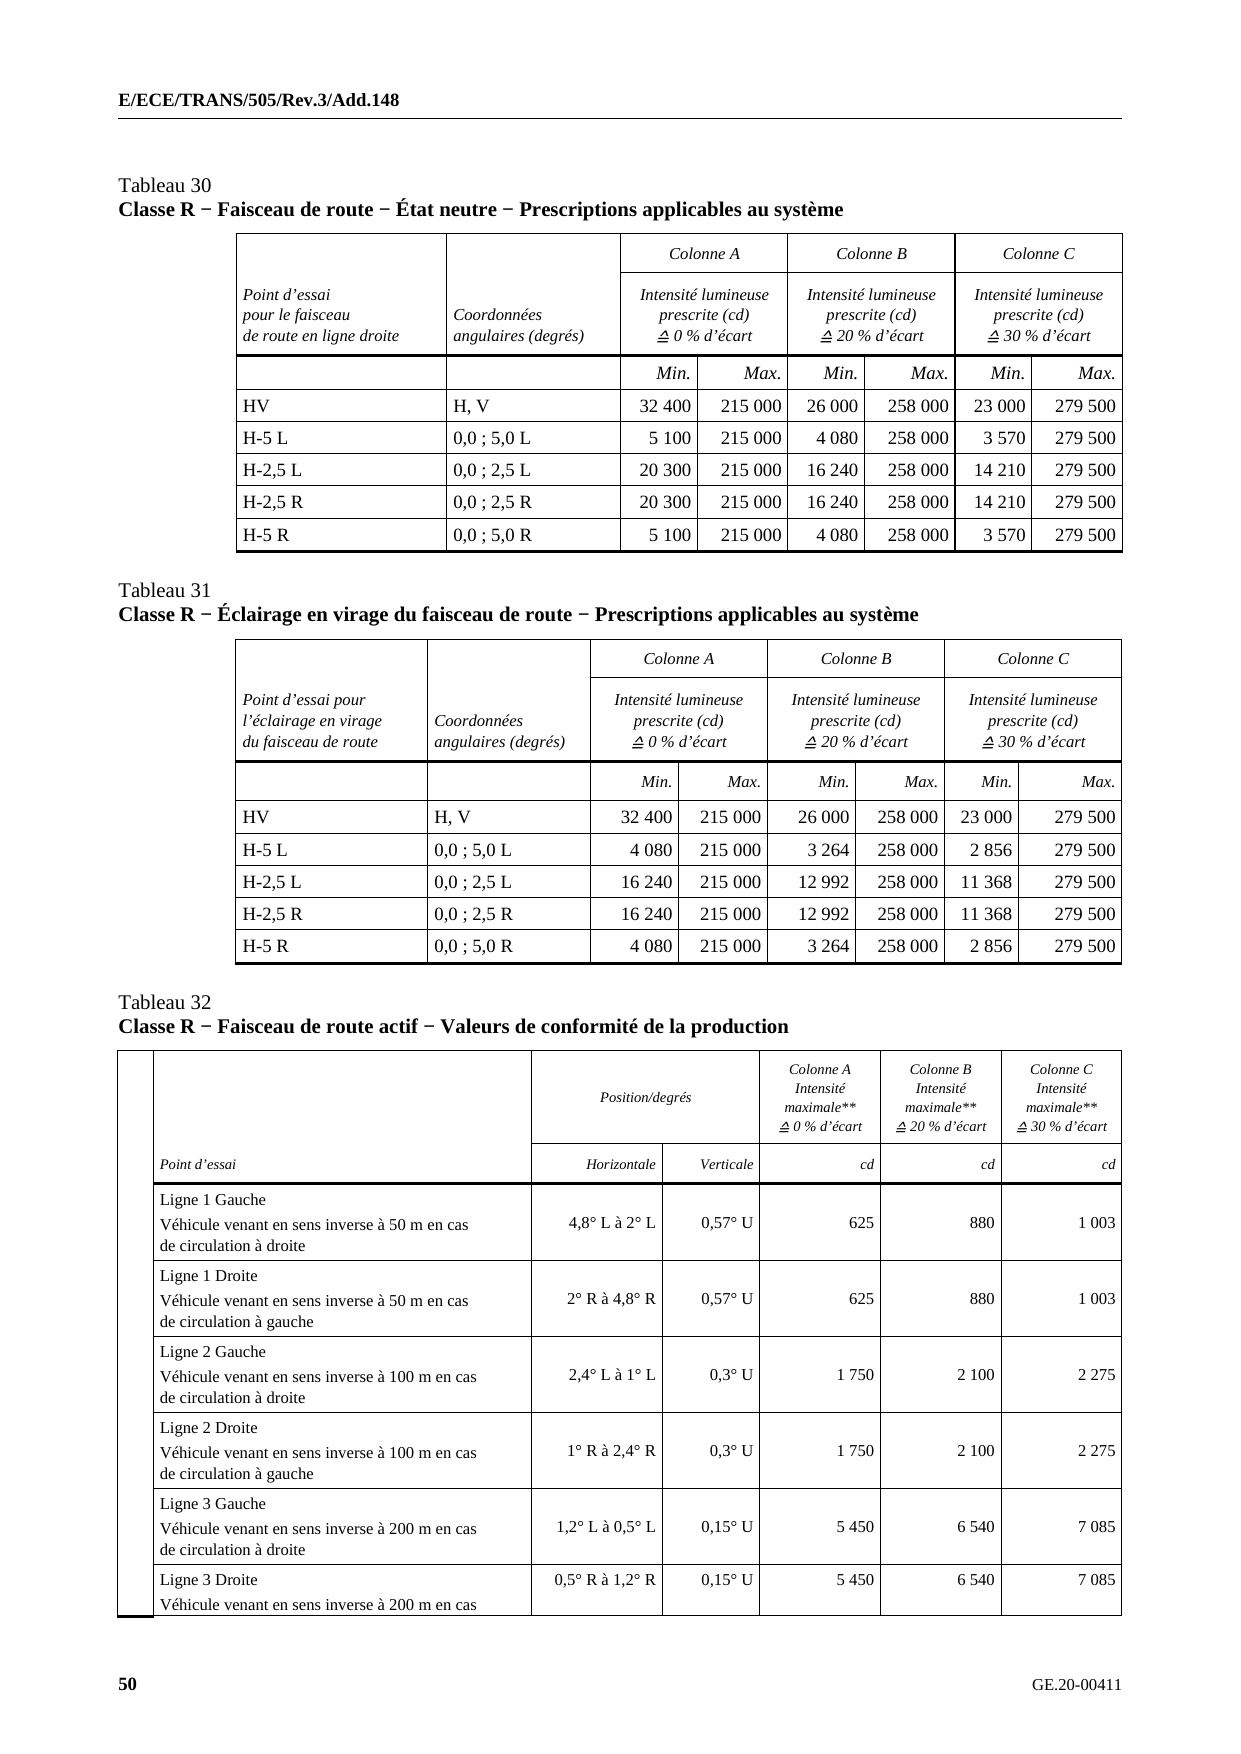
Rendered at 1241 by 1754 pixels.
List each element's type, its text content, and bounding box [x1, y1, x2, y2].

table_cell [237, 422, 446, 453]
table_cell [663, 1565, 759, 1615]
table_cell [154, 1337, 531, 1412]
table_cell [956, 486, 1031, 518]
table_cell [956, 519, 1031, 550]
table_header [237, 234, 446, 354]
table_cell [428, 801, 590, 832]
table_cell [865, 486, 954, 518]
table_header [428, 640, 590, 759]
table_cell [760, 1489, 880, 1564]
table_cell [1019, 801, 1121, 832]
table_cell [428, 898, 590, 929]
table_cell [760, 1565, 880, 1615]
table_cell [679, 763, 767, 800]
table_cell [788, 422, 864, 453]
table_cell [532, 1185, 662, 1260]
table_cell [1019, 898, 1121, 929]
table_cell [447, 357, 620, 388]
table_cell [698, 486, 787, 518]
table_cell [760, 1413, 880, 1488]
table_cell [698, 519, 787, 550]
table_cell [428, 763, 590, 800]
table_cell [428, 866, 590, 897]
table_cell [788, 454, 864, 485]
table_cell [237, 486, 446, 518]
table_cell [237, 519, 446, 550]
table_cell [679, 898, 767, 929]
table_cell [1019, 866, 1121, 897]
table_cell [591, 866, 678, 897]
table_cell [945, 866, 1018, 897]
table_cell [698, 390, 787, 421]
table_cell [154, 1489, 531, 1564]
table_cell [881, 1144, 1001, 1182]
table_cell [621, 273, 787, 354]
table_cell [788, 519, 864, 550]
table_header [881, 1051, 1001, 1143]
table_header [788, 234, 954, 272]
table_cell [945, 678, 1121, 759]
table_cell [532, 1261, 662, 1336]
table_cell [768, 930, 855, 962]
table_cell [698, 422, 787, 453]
subtitle Tableau 30 [118, 173, 1122, 197]
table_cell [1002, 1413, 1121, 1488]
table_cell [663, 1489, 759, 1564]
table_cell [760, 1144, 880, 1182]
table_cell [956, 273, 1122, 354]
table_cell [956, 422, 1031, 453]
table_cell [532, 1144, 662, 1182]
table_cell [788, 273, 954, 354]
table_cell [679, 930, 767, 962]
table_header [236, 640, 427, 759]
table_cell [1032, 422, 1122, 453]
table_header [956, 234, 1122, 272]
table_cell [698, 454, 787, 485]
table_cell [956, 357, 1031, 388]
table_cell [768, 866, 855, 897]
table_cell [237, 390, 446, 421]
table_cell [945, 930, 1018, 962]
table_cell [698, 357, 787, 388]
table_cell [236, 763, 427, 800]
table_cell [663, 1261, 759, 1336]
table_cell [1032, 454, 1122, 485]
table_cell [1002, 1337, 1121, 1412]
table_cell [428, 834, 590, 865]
subtitle Classe R − Éclairage en virage du faisceau de route − Prescriptions applicables au système [118, 602, 1122, 626]
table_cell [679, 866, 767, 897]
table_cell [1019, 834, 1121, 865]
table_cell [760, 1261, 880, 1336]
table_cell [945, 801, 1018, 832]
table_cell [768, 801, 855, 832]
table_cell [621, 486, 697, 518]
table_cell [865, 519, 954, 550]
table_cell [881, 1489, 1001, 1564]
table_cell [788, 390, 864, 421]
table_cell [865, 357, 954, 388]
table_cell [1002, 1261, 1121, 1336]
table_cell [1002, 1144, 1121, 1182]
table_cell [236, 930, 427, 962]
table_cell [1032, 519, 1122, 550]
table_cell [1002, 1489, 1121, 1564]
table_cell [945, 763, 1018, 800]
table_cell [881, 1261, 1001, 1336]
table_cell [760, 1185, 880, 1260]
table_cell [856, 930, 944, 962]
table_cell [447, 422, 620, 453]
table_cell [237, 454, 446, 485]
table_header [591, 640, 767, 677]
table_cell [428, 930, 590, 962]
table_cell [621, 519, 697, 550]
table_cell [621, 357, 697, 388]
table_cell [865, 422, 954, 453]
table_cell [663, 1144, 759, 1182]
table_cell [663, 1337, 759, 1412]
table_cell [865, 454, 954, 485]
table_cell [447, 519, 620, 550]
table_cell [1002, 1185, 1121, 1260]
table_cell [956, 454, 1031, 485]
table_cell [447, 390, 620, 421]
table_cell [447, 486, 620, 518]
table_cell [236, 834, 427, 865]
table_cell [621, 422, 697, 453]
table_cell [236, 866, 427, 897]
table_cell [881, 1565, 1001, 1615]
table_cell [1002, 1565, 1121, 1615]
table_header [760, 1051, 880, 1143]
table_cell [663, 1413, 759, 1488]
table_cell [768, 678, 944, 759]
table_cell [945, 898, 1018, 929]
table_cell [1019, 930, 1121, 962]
subtitle Tableau 31 [118, 578, 1122, 602]
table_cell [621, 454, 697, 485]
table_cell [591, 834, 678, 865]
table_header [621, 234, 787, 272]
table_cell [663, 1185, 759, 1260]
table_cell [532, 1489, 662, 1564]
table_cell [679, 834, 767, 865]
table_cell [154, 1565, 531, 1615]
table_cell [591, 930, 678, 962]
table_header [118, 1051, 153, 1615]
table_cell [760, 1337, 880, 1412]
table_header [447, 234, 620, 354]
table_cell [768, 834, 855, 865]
subtitle Classe R − Faisceau de route actif − Valeurs de conformité de la production [118, 1014, 1122, 1038]
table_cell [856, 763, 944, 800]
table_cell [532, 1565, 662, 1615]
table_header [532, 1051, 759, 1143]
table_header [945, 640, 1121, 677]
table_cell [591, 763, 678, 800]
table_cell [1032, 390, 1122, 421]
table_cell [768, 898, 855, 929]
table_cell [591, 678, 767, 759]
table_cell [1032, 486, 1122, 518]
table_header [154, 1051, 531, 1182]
subtitle Tableau 32 [118, 990, 1122, 1014]
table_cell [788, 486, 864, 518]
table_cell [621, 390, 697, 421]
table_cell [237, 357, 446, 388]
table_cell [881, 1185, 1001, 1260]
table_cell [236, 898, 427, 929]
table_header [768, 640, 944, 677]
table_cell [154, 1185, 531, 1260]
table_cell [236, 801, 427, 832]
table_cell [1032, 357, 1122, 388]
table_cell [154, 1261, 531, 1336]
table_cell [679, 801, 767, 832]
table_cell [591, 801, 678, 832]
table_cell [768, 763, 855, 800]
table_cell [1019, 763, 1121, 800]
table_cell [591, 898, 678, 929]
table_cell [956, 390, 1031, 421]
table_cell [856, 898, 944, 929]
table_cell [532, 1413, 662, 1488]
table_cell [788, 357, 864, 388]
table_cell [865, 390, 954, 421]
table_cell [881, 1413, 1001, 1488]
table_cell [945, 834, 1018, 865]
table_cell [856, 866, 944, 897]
subtitle Classe R − Faisceau de route − État neutre − Prescriptions applicables au système [118, 197, 1122, 221]
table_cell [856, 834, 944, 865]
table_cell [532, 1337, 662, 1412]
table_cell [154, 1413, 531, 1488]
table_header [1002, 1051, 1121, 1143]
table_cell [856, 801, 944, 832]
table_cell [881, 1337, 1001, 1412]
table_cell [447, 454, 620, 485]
